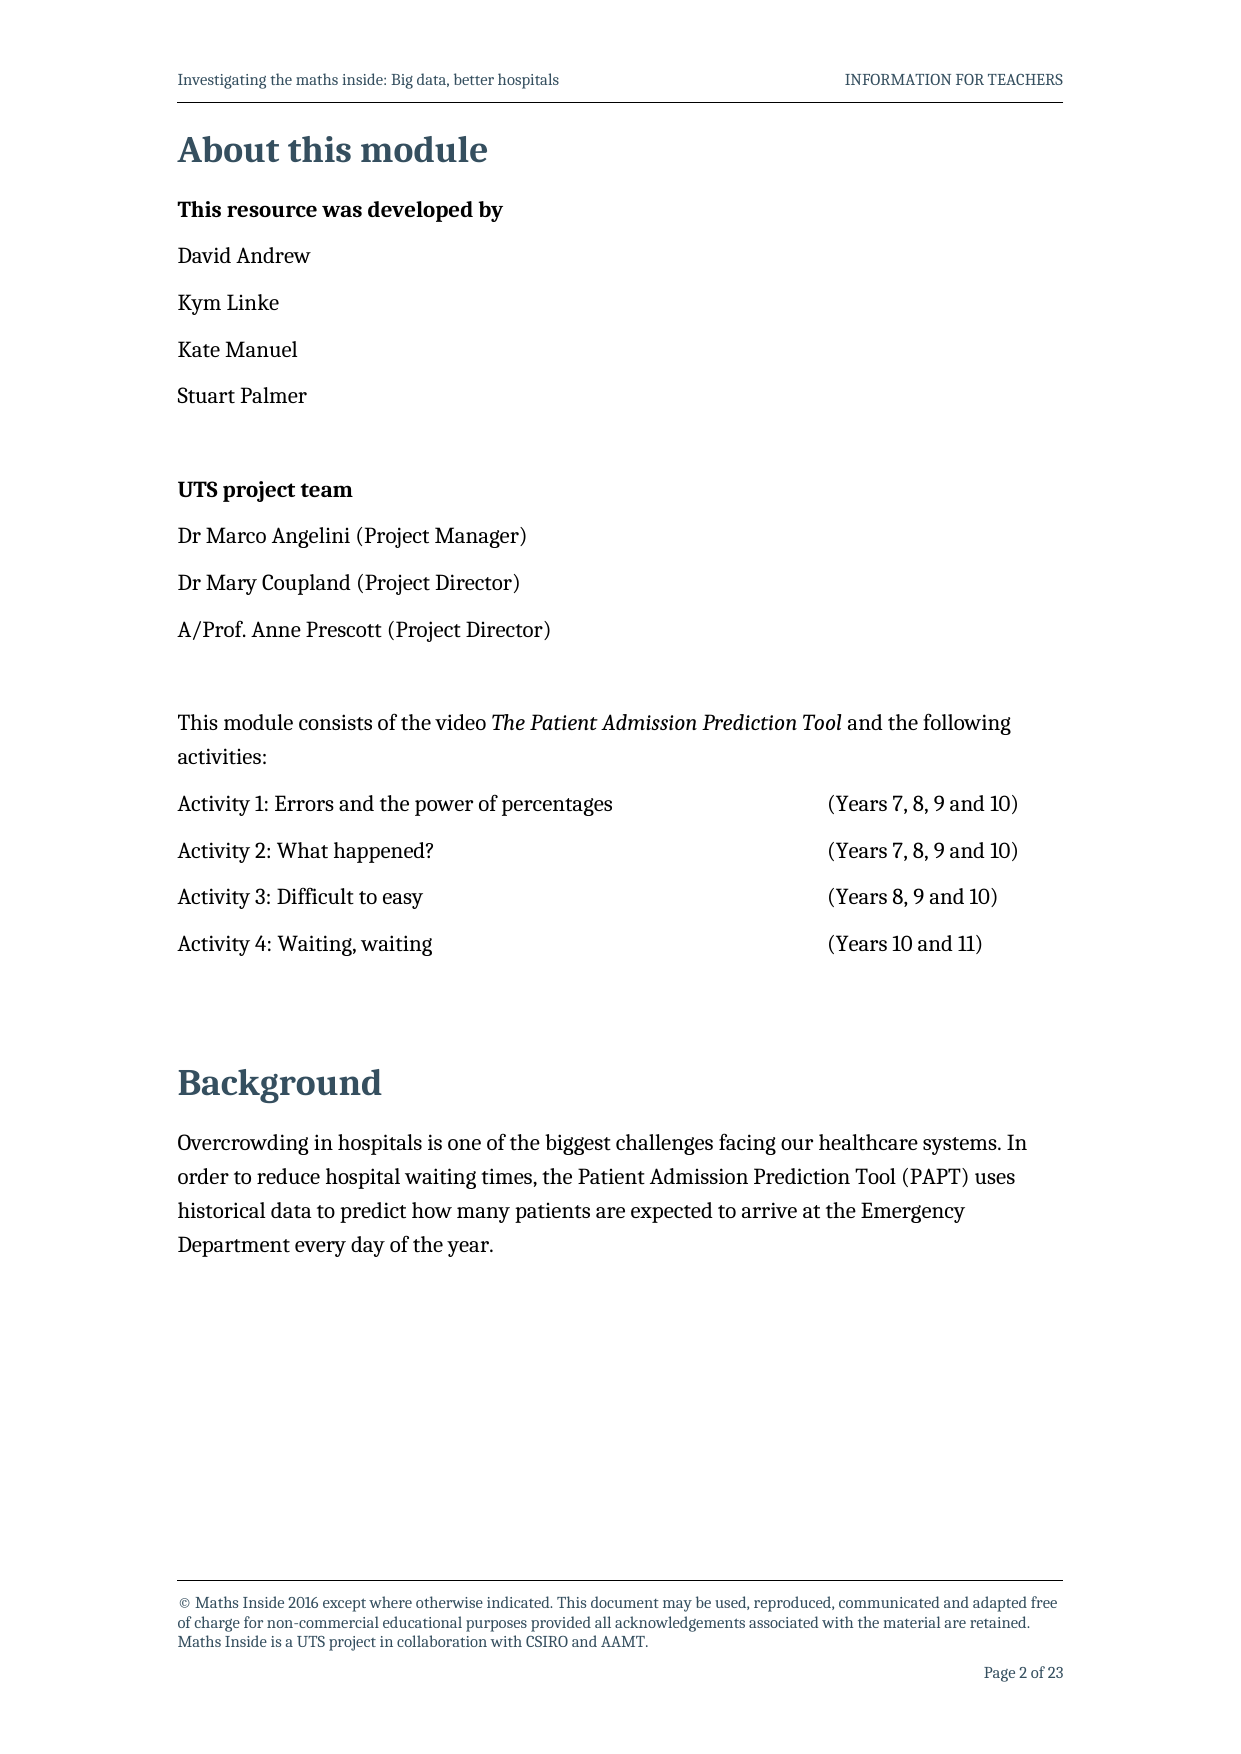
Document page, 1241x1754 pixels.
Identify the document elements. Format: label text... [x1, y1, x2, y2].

text Activity 4: Waiting, waiting (Years 10 and 11) [177, 931, 1063, 957]
text UTS project team [177, 477, 1063, 503]
text Activity 1: Errors and the power of percentages (Years 7, 8, 9 and 10) [177, 791, 1063, 817]
text Kate Manuel [177, 337, 1063, 363]
text David Andrew [177, 243, 1063, 270]
text Kym Linke [177, 290, 1063, 316]
text Activity 2: What happened? (Years 7, 8, 9 and 10) [177, 837, 1063, 864]
text A/Prof. Anne Prescott (Project Director) [177, 617, 1063, 643]
subtitle Background [177, 1062, 1063, 1105]
text This module consists of the video The Patient Admission Prediction Tool and the following activities: [177, 710, 1063, 771]
subtitle About this module [177, 128, 1063, 172]
text Stuart Palmer [177, 383, 1063, 410]
text Activity 3: Difficult to easy (Years 8, 9 and 10) [177, 884, 1063, 911]
text Dr Marco Angelini (Project Manager) [177, 523, 1063, 550]
text Dr Mary Coupland (Project Director) [177, 570, 1063, 596]
text This resource was developed by [177, 197, 1063, 223]
text Overcrowding in hospitals is one of the biggest challenges facing our healthcare systems. In order to reduce hospital waiting times, the Patient Admission Prediction Tool (PAPT) uses historical data to predict how many patients are expected to arrive at the Emergency Department every day of the year. [177, 1130, 1063, 1259]
